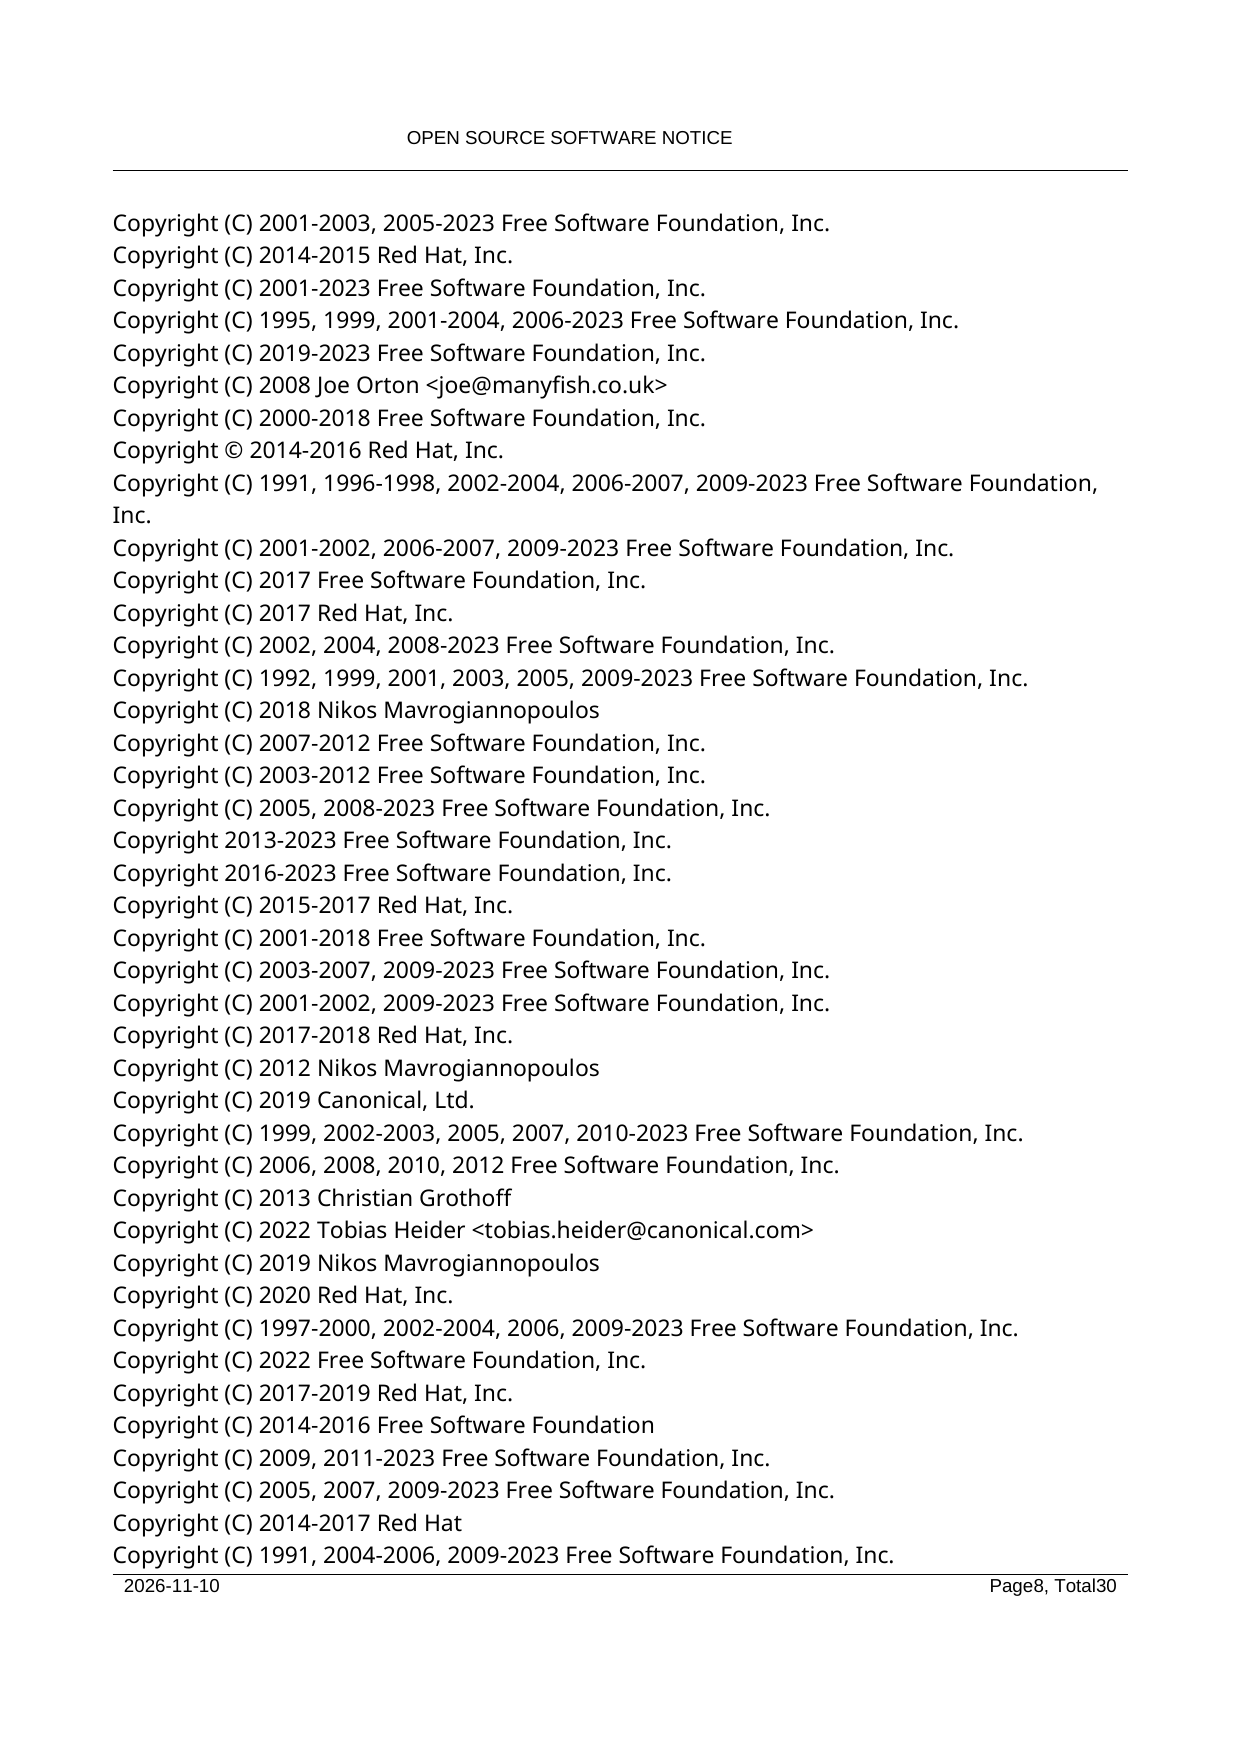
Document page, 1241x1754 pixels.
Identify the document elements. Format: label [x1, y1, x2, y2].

text [112, 206, 1128, 1571]
